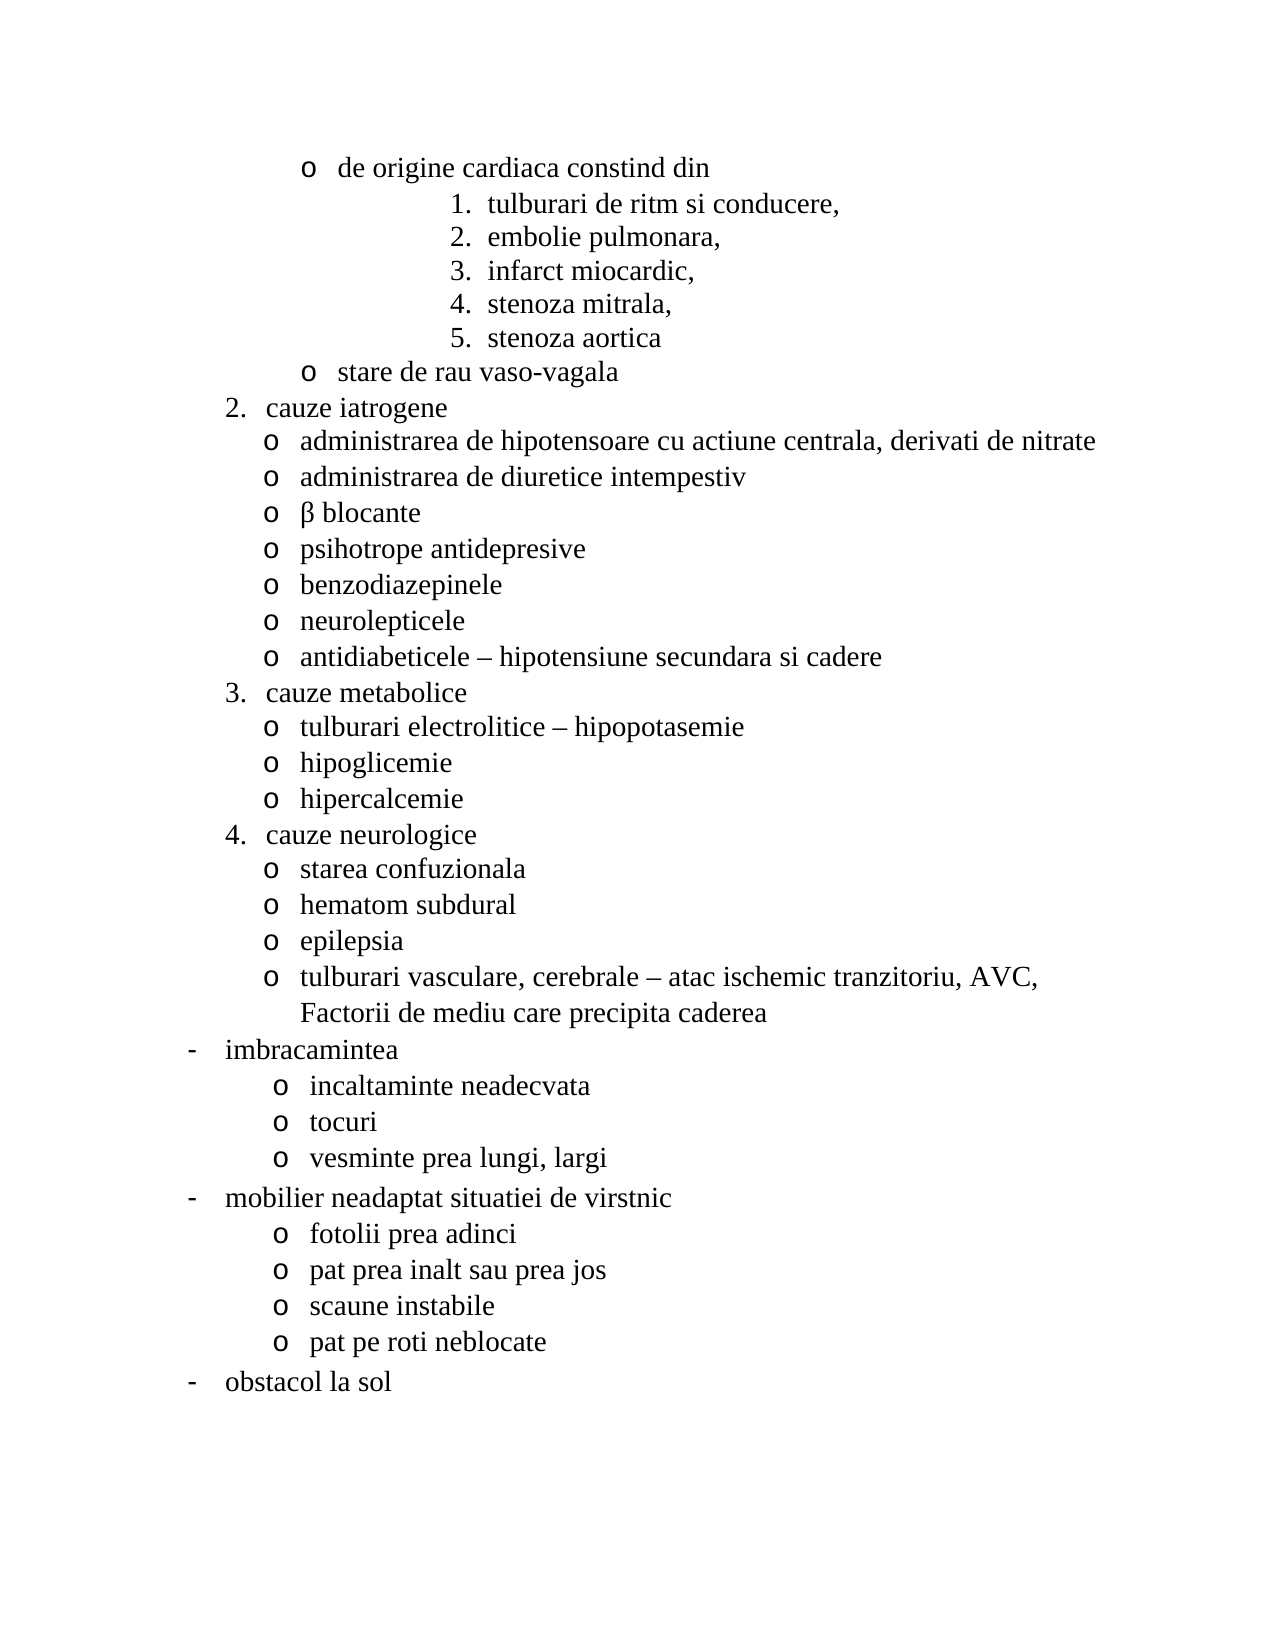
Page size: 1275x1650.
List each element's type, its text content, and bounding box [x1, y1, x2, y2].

list benzodiazepinele [262, 567, 1125, 603]
list stenoza aortica [450, 320, 1125, 354]
list starea confuzionala [262, 851, 1125, 887]
list obstacol la sol [187, 1360, 1125, 1400]
list stare de rau vaso-vagala [300, 354, 1125, 390]
list tocuri [272, 1104, 1125, 1140]
list administrarea de hipotensoare cu actiune centrala, derivati de nitrate [262, 423, 1125, 459]
list scaune instabile [272, 1288, 1125, 1324]
list cauze metabolice [225, 676, 1125, 709]
list incaltaminte neadecvata [272, 1068, 1125, 1104]
list hipoglicemie [262, 745, 1125, 781]
list infarct miocardic, [450, 253, 1125, 287]
list administrarea de diuretice intempestiv [262, 459, 1125, 495]
list cauze iatrogene [225, 390, 1125, 423]
list mobilier neadaptat situatiei de virstnic [187, 1176, 1125, 1216]
text Factorii de mediu care precipita caderea [262, 995, 1125, 1028]
list antidiabeticele – hipotensiune secundara si cadere [262, 639, 1125, 676]
list cauze neurologice [225, 817, 1125, 851]
list β blocante [262, 495, 1125, 531]
list tulburari vasculare, cerebrale – atac ischemic tranzitoriu, AVC, [262, 959, 1125, 995]
list neurolepticele [262, 603, 1125, 639]
list stenoza mitrala, [450, 287, 1125, 320]
list imbracamintea [187, 1028, 1125, 1068]
list psihotrope antidepresive [262, 531, 1125, 567]
list pat prea inalt sau prea jos [272, 1252, 1125, 1288]
list epilepsia [262, 923, 1125, 959]
list fotolii prea adinci [272, 1216, 1125, 1252]
list tulburari electrolitice – hipopotasemie [262, 709, 1125, 745]
list de origine cardiaca constind din [300, 150, 1125, 186]
list vesminte prea lungi, largi [272, 1140, 1125, 1176]
list embolie pulmonara, [450, 219, 1125, 253]
list hematom subdural [262, 887, 1125, 923]
list tulburari de ritm si conducere, [450, 186, 1125, 219]
list pat pe roti neblocate [272, 1324, 1125, 1360]
list hipercalcemie [262, 781, 1125, 817]
